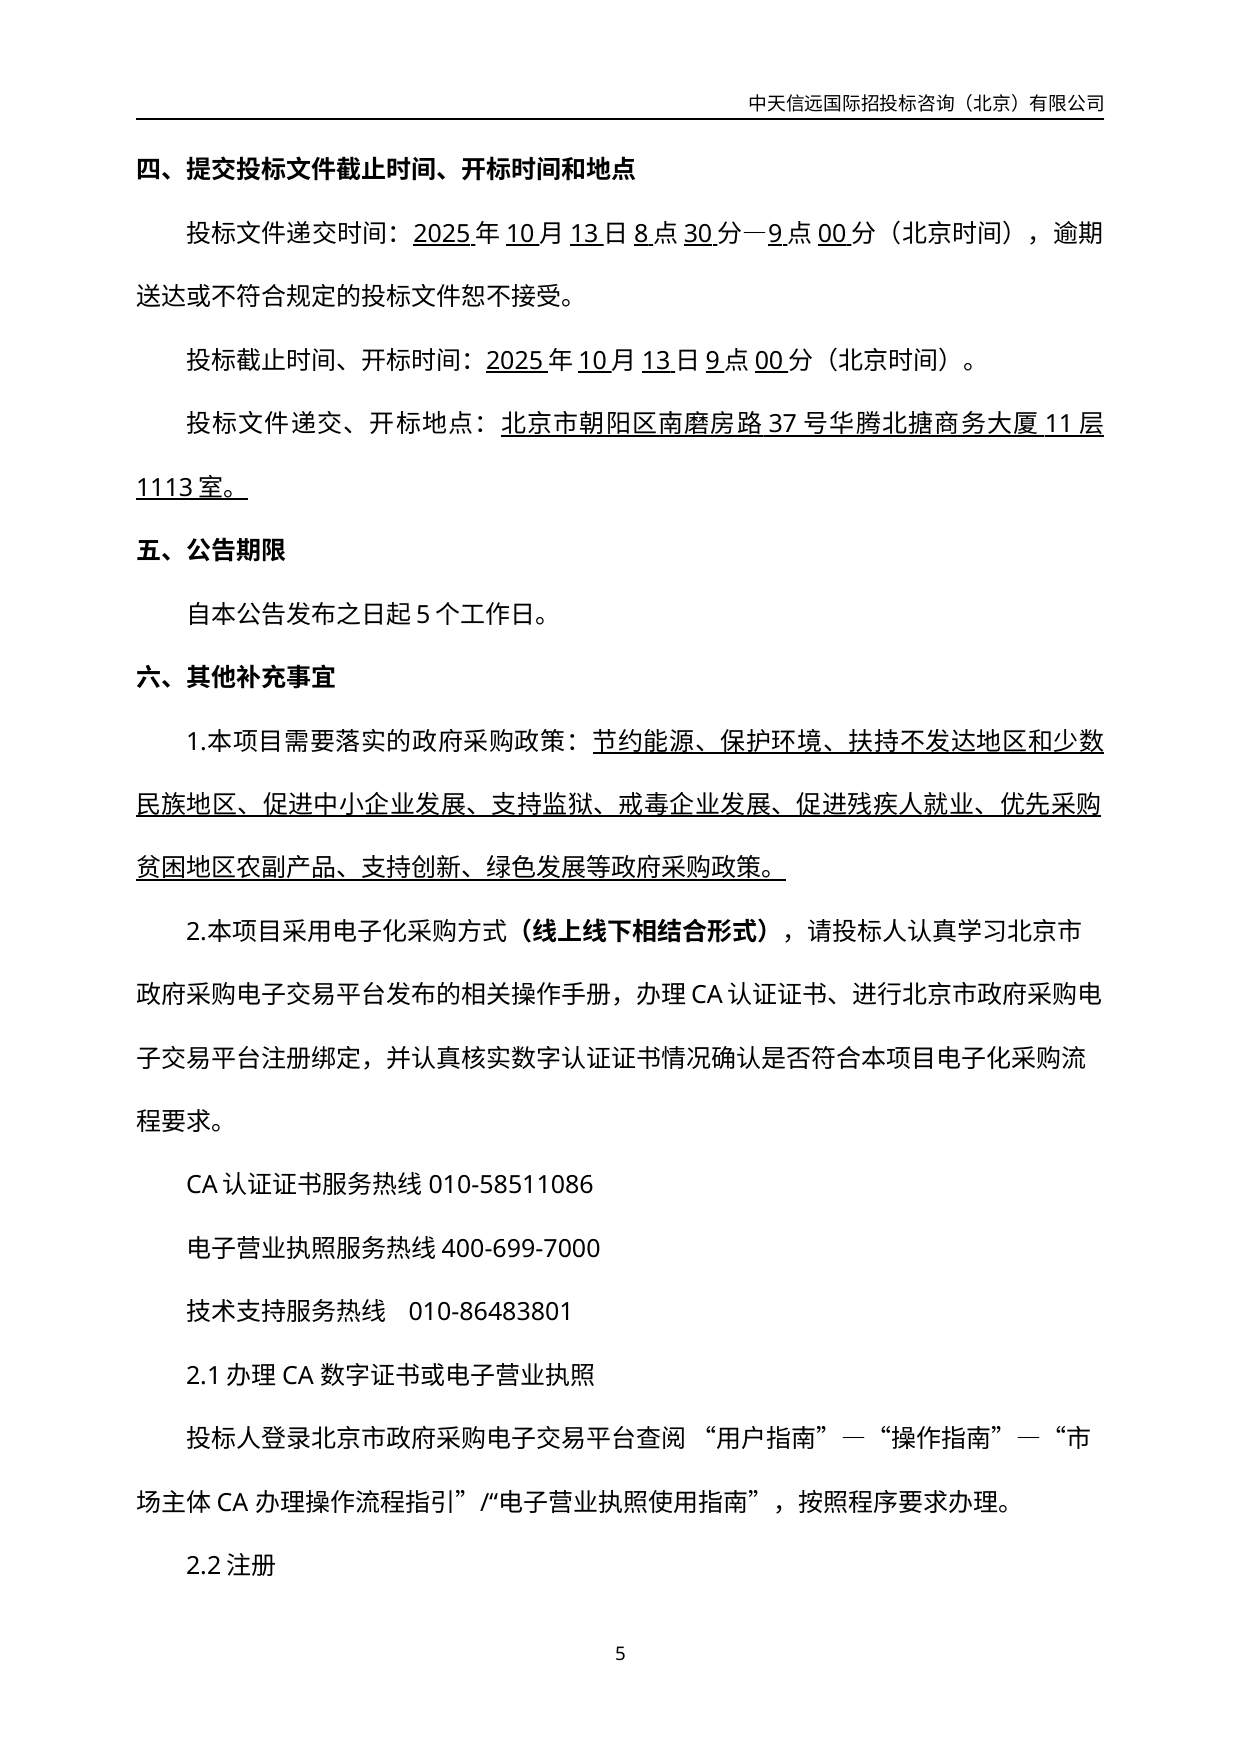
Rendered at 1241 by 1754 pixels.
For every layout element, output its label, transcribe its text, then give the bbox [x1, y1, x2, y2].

text 自本公告发布之日起5个工作日。 [136, 594, 1104, 630]
text 2.2注册 [136, 1546, 1104, 1582]
text 2.本项目采用电子化采购方式（线上线下相结合形式），请投标人认真学习北京市政府采购电子交易平台发布的相关操作手册，办理CA认证证书、进行北京市政府采购电子交易平台注册绑定，并认真核实数字认证证书情况确认是否符合本项目电子化采购流程要求。 [136, 911, 1104, 1138]
text 投标文件递交时间：2025年10月13日8点30分—9点00分（北京时间），逾期送达或不符合规定的投标文件恕不接受。 [136, 213, 1104, 313]
text 技术支持服务热线 010-86483801 [136, 1292, 1104, 1328]
text 投标人登录北京市政府采购电子交易平台查阅 “用户指南”—“操作指南”—“市场主体 CA 办理操作流程指引”/“电子营业执照使用指南”，按照程序要求办理。 [136, 1419, 1104, 1518]
subtitle 五、公告期限 [136, 531, 1104, 567]
text CA认证证书服务热线 010-58511086 [136, 1165, 1104, 1201]
subtitle 六、其他补充事宜 [136, 657, 1104, 694]
subtitle 四、提交投标文件截止时间、开标时间和地点 [136, 150, 1104, 186]
text 投标文件递交、开标地点：北京市朝阳区南磨房路37号华腾北搪商务大厦11层1113室。 [136, 404, 1104, 503]
text 1.本项目需要落实的政府采购政策：节约能源、保护环境、扶持不发达地区和少数民族地区、促进中小企业发展、支持监狱、戒毒企业发展、促进残疾人就业、优先采购贫困地区农副产品、支持创新、绿色发展等政府采购政策。 [136, 721, 1104, 884]
text 2.1办理 CA 数字证书或电子营业执照 [136, 1355, 1104, 1392]
text 电子营业执照服务热线 400-699-7000 [136, 1228, 1104, 1265]
text 投标截止时间、开标时间：2025年10月13日9点00分（北京时间）。 [136, 340, 1104, 377]
